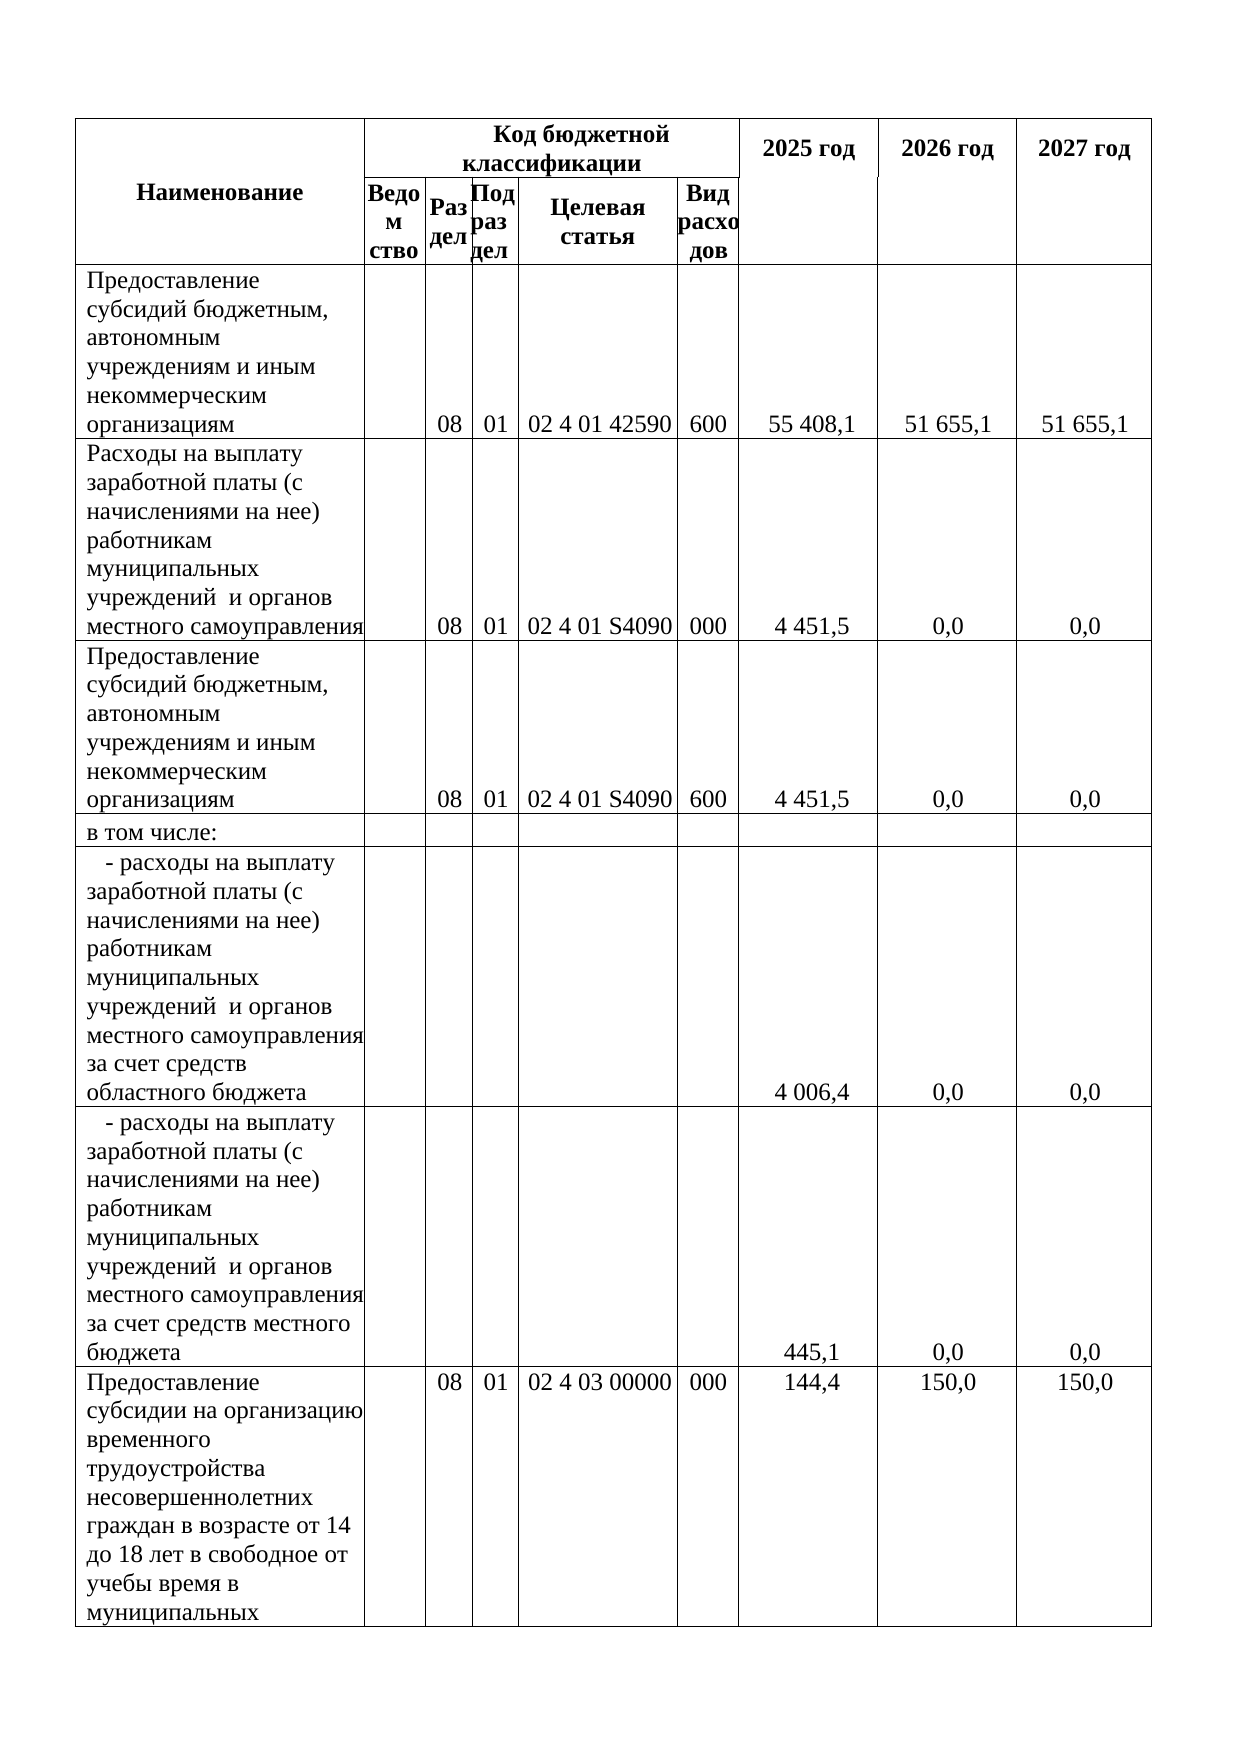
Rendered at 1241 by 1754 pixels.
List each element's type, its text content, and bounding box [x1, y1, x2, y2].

table_cell [519, 1107, 677, 1366]
table_cell 02 4 01 42590 [519, 265, 677, 437]
table_cell Вид расходов [678, 178, 738, 264]
table_cell [519, 814, 677, 846]
table_cell [365, 265, 425, 437]
table_header 2027 год [1017, 119, 1151, 177]
table_cell [678, 1107, 738, 1366]
table_cell Ведом ство [365, 178, 425, 264]
table_cell 51 655,1 [1017, 265, 1151, 437]
table_cell 0,0 [878, 1107, 1016, 1366]
table_cell [426, 1107, 472, 1366]
table_cell 08 [426, 265, 472, 437]
table_cell 08 [426, 641, 472, 813]
table_cell 01 [473, 1367, 518, 1626]
table_cell [1017, 814, 1151, 846]
table_cell [365, 814, 425, 846]
table_cell Предоставление субсидий бюджетным, автономным учреждениям и иным некоммерческим организациям [76, 641, 364, 813]
table_cell [678, 847, 738, 1106]
table_cell 01 [473, 439, 518, 640]
table_cell 150,0 [878, 1367, 1016, 1626]
table_cell [519, 847, 677, 1106]
table_header 2025 год [740, 119, 878, 177]
table_cell Расходы на выплату заработной платы (с начислениями на нее) работникам муниципальных учреждений и органов местного самоуправления [76, 439, 364, 640]
table_cell 0,0 [878, 847, 1016, 1106]
table_cell [473, 847, 518, 1106]
table_cell в том числе: [76, 814, 364, 846]
table_cell 600 [678, 641, 738, 813]
table_cell 144,4 [739, 1367, 877, 1626]
table_cell [365, 1367, 425, 1626]
table_cell 02 4 03 00000 [519, 1367, 677, 1626]
table_cell 0,0 [878, 641, 1016, 813]
table_cell [365, 439, 425, 640]
table_cell 000 [678, 1367, 738, 1626]
table_cell Целевая статья [519, 178, 677, 264]
table_cell [1017, 177, 1151, 264]
table_cell 0,0 [878, 439, 1016, 640]
table_header Наименование [76, 119, 364, 264]
table_cell [473, 814, 518, 846]
table_header Код бюджетной классификации [365, 119, 739, 177]
table_cell [426, 814, 472, 846]
table_cell [365, 641, 425, 813]
table_cell 08 [426, 1367, 472, 1626]
table_cell Под раз дел [473, 178, 518, 264]
table_cell 4 451,5 [739, 439, 877, 640]
table_cell 0,0 [1017, 439, 1151, 640]
table_cell - расходы на выплату заработной платы (с начислениями на нее) работникам муниципальных учреждений и органов местного самоуправления за счет средств местного бюджета [76, 1107, 364, 1366]
table_cell Раз дел [426, 178, 472, 264]
table_cell 02 4 01 S4090 [519, 641, 677, 813]
table_cell [365, 1107, 425, 1366]
table_cell [739, 177, 877, 264]
table_cell 01 [473, 265, 518, 437]
table_cell 0,0 [1017, 641, 1151, 813]
table_cell [878, 814, 1016, 846]
table_cell 4 451,5 [739, 641, 877, 813]
table_cell [878, 177, 1016, 264]
table_cell 0,0 [1017, 1107, 1151, 1366]
table_cell 01 [473, 641, 518, 813]
table_cell 55 408,1 [739, 265, 877, 437]
table_cell [739, 814, 877, 846]
table_cell [365, 847, 425, 1106]
table_cell [473, 1107, 518, 1366]
table_cell 000 [678, 439, 738, 640]
table_cell 150,0 [1017, 1367, 1151, 1626]
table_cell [76, 265, 364, 437]
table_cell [76, 1367, 364, 1626]
table_header 2026 год [879, 119, 1016, 177]
table_cell 02 4 01 S4090 [519, 439, 677, 640]
table_cell [678, 814, 738, 846]
table_cell [426, 847, 472, 1106]
table_cell 4 006,4 [739, 847, 877, 1106]
table_cell 51 655,1 [878, 265, 1016, 437]
table_cell 600 [678, 265, 738, 437]
table_cell 445,1 [739, 1107, 877, 1366]
table_cell - расходы на выплату заработной платы (с начислениями на нее) работникам муниципальных учреждений и органов местного самоуправления за счет средств областного бюджета [76, 847, 364, 1106]
table_cell 08 [426, 439, 472, 640]
table_cell 0,0 [1017, 847, 1151, 1106]
